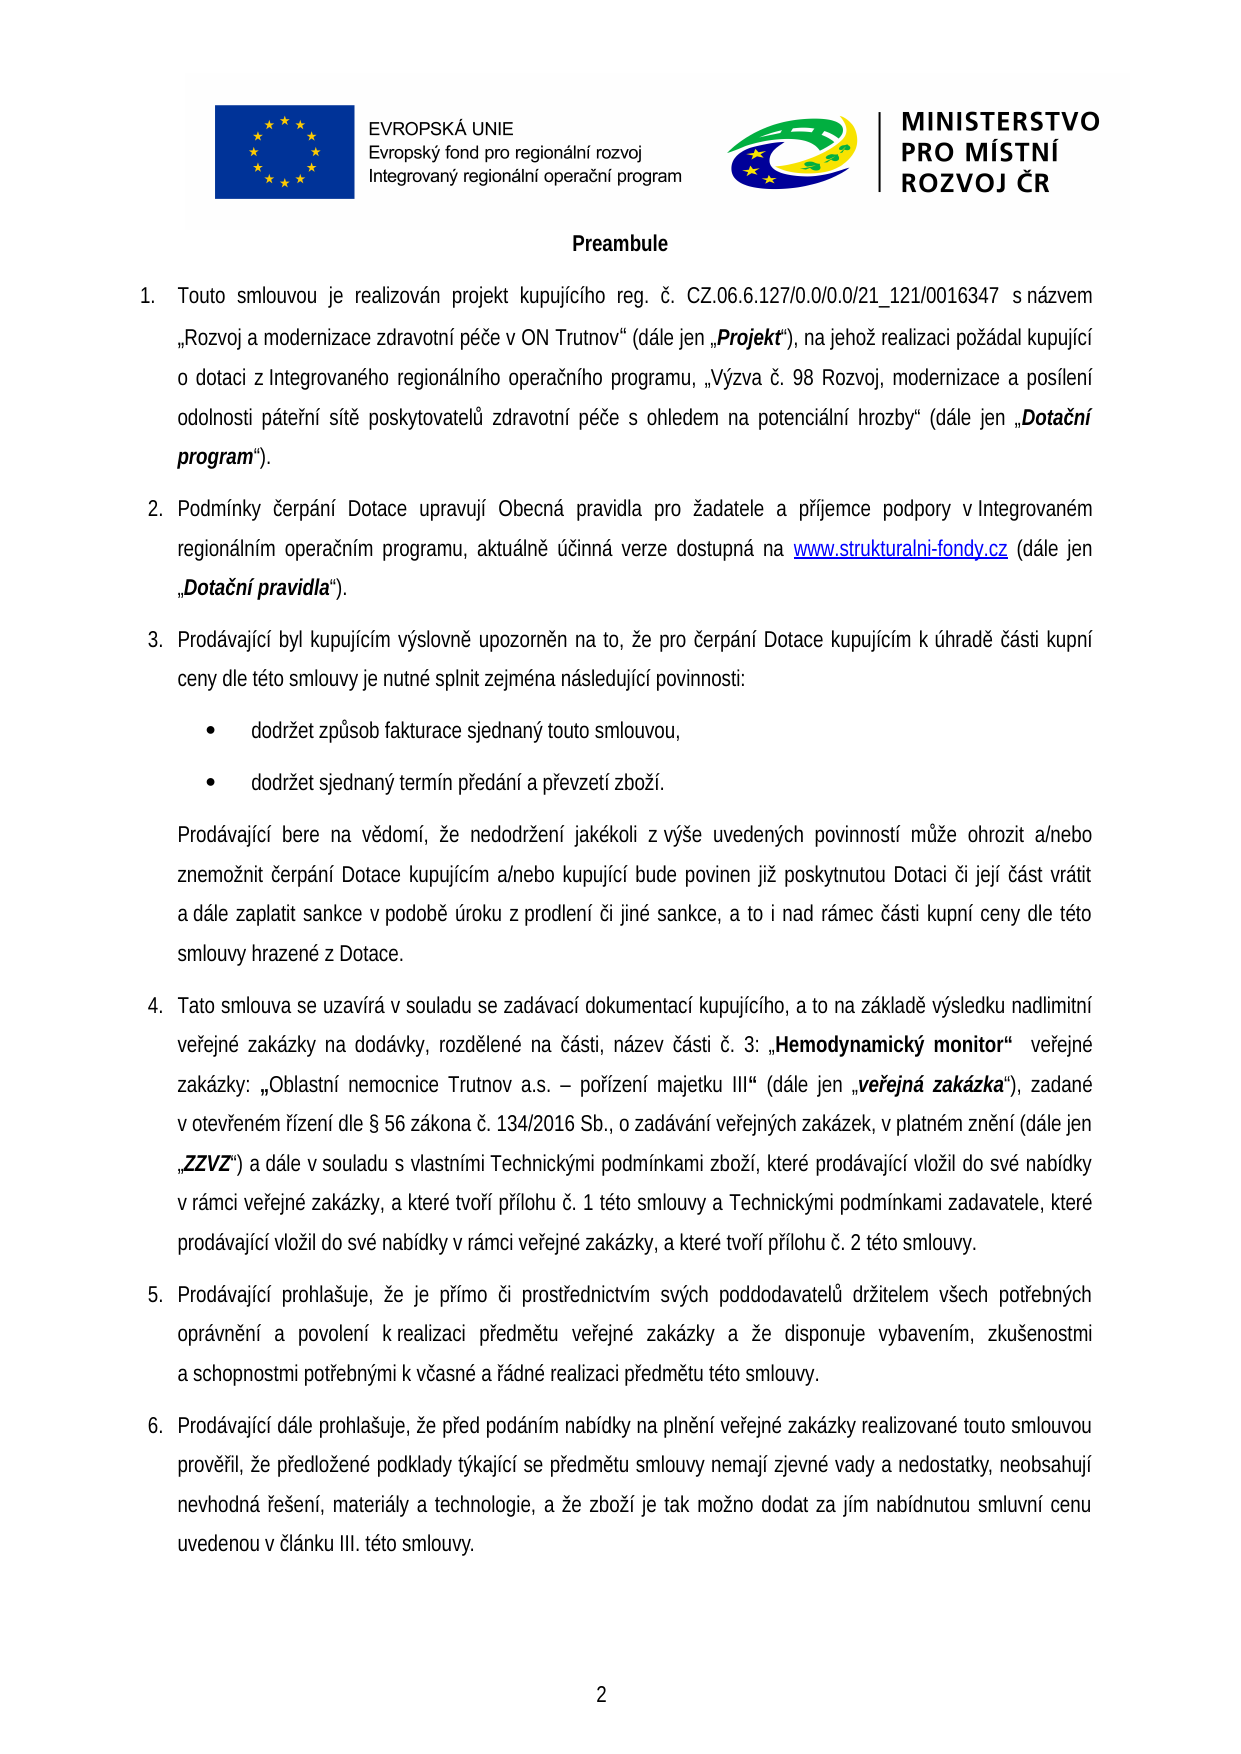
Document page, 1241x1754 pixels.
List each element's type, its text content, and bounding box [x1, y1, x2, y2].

text Preambule [148, 230, 1093, 256]
list Podmínky čerpání Dotace upravují Obecná pravidla pro žadatele a příjemce podpory v Integrovaném regionálním operačním programu, aktuálně účinná verze dostupná na www.strukturalni-fondy.cz (dále jen „Dotační pravidla“). [148, 495, 1093, 600]
list dodržet způsob fakturace sjednaný touto smlouvou, [207, 717, 1093, 744]
list Prodávající dále prohlašuje, že před podáním nabídky na plnění veřejné zakázky realizované touto smlouvou prověřil, že předložené podklady týkající se předmětu smlouvy nemají zjevné vady a nedostatky, neobsahují nevhodná řešení, materiály a technologie, a že zboží je tak možno dodat za jím nabídnutou smluvní cenu uvedenou v článku III. této smlouvy. [148, 1412, 1093, 1556]
list dodržet sjednaný termín předání a převzetí zboží. [207, 769, 1093, 796]
list Touto smlouvou je realizován projekt kupujícího reg. č. CZ.06.6.127/0.0/0.0/21_121/0016347 s názvem „Rozvoj a modernizace zdravotní péče v ON Trutnov“ (dále jen „Projekt“), na jehož realizaci požádal kupující o dotaci z Integrovaného regionálního operačního programu, „Výzva č. 98 Rozvoj, modernizace a posílení odolnosti páteřní sítě poskytovatelů zdravotní péče s ohledem na potenciální hrozby“ (dále jen „Dotační program“). [140, 282, 1093, 469]
list Prodávající bere na vědomí, že nedodržení jakékoli z výše uvedených povinností může ohrozit a/nebo znemožnit čerpání Dotace kupujícím a/nebo kupující bude povinen již poskytnutou Dotaci či její část vrátit a dále zaplatit sankce v podobě úroku z prodlení či jiné sankce, a to i nad rámec části kupní ceny dle této smlouvy hrazené z Dotace. [177, 821, 1093, 966]
list Prodávající byl kupujícím výslovně upozorněn na to, že pro čerpání Dotace kupujícím k úhradě části kupní ceny dle této smlouvy je nutné splnit zejména následující povinnosti: [148, 626, 1093, 692]
list Tato smlouva se uzavírá v souladu se zadávací dokumentací kupujícího, a to na základě výsledku nadlimitní veřejné zakázky na dodávky, rozdělené na části, název části č. 3: „Hemodynamický monitor“ veřejné zakázky: „Oblastní nemocnice Trutnov a.s. – pořízení majetku III“ (dále jen „veřejná zakázka“), zadané v otevřeném řízení dle § 56 zákona č. 134/2016 Sb., o zadávání veřejných zakázek, v platném znění (dále jen „ZZVZ“) a dále v souladu s vlastními Technickými podmínkami zboží, které prodávající vložil do své nabídky v rámci veřejné zakázky, a které tvoří přílohu č. 1 této smlouvy a Technickými podmínkami zadavatele, které prodávající vložil do své nabídky v rámci veřejné zakázky, a které tvoří přílohu č. 2 této smlouvy. [148, 992, 1093, 1255]
list Prodávající prohlašuje, že je přímo či prostřednictvím svých poddodavatelů držitelem všech potřebných oprávnění a povolení k realizaci předmětu veřejné zakázky a že disponuje vybavením, zkušenostmi a schopnostmi potřebnými k včasné a řádné realizaci předmětu této smlouvy. [148, 1281, 1093, 1386]
picture [184, 73, 1130, 230]
